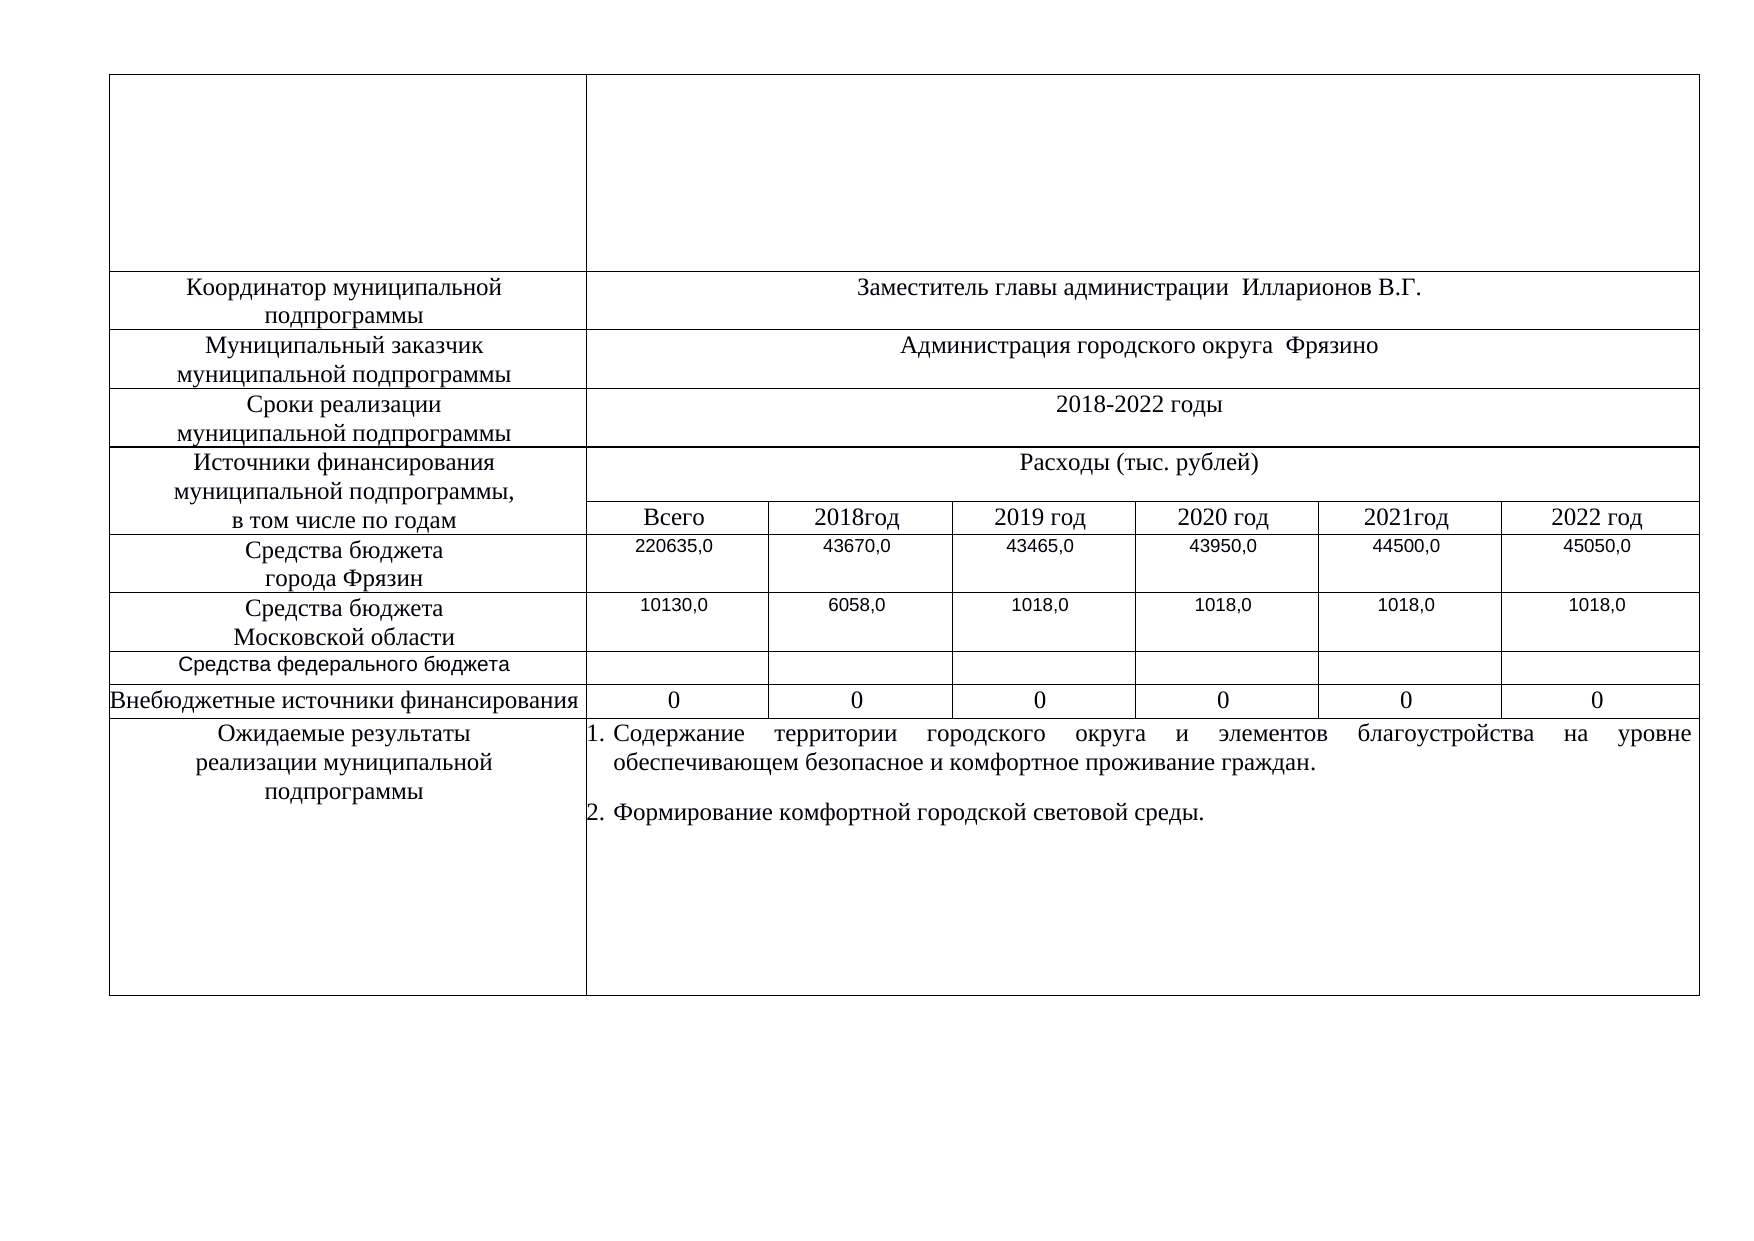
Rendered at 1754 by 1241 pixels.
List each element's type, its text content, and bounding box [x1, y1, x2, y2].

table_cell 44500,0 [1319, 535, 1501, 592]
table_cell 2021год [1319, 502, 1501, 534]
table_cell 43670,0 [769, 535, 952, 592]
table_cell 1018,0 [953, 593, 1135, 651]
table_cell Внебюджетные источники финансирования [110, 685, 586, 717]
table_cell 43950,0 [1136, 535, 1318, 592]
table_cell 1018,0 [1319, 593, 1501, 651]
table_cell [769, 652, 952, 684]
table_cell 43465,0 [953, 535, 1135, 592]
table_cell Средства бюджета города Фрязин [110, 535, 586, 592]
table_cell 0 [953, 685, 1135, 717]
table_cell 2018год [769, 502, 952, 534]
table_cell 1018,0 [1502, 593, 1699, 651]
table_cell Содержание территории городского округа и элементов благоустройства на уровне обеспечивающем безопасное и комфортное проживание граждан. Формирование комфортной городской световой среды. [587, 719, 1699, 995]
table_cell 0 [587, 685, 768, 717]
table_cell Сроки реализации муниципальной подпрограммы [110, 389, 586, 446]
table_cell Средства федерального бюджета [110, 652, 586, 684]
table_cell 10130,0 [587, 593, 768, 651]
table_cell Заместитель главы администрации Илларионов В.Г. [587, 272, 1699, 329]
table_cell Источники финансирования муниципальной подпрограммы, в том числе по годам [110, 448, 586, 534]
table_cell [1502, 652, 1699, 684]
table_cell 0 [769, 685, 952, 717]
table_cell Расходы (тыс. рублей) [587, 448, 1699, 501]
table_cell [953, 652, 1135, 684]
table_cell 0 [1502, 685, 1699, 717]
table_cell 220635,0 [587, 535, 768, 592]
table_cell Средства бюджета Московской области [110, 593, 586, 651]
table_cell [1319, 652, 1501, 684]
table_cell 0 [1319, 685, 1501, 717]
table_cell 2018-2022 годы [587, 389, 1699, 446]
table_cell Администрация городского округа Фрязино [587, 330, 1699, 388]
table_cell Муниципальный заказчик муниципальной подпрограммы [110, 330, 586, 388]
table_cell 45050,0 [1502, 535, 1699, 592]
table_cell 2020 год [1136, 502, 1318, 534]
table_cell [110, 75, 586, 271]
table_cell 1018,0 [1136, 593, 1318, 651]
table_cell Всего [587, 502, 768, 534]
table_cell 6058,0 [769, 593, 952, 651]
table_cell Координатор муниципальной подпрограммы [110, 272, 586, 329]
table_cell [587, 652, 768, 684]
table_cell 0 [1136, 685, 1318, 717]
table_cell [1136, 652, 1318, 684]
table_cell Ожидаемые результаты реализации муниципальной подпрограммы [110, 719, 586, 995]
table_cell 2019 год [953, 502, 1135, 534]
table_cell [587, 75, 1699, 271]
table_cell 2022 год [1502, 502, 1699, 534]
